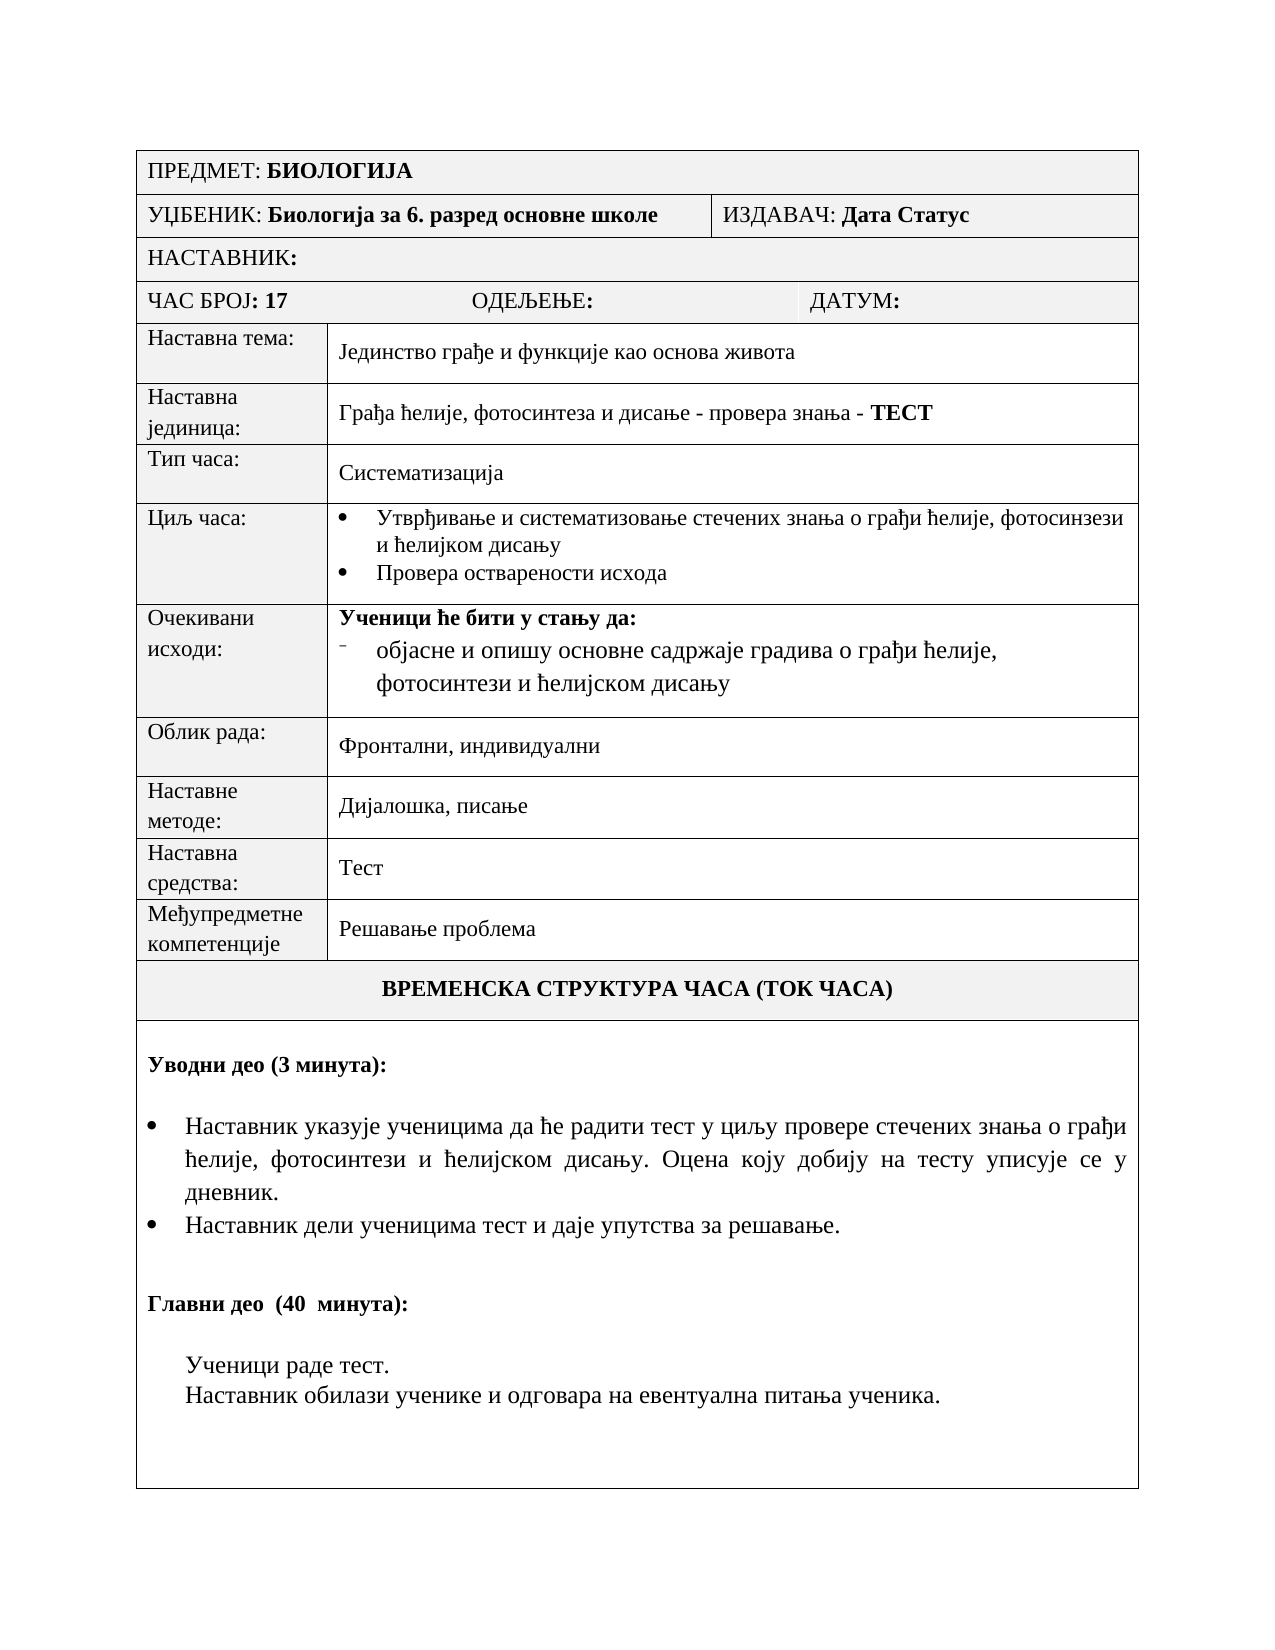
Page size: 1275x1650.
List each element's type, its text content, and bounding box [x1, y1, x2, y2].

table_cell Облик рада: [137, 718, 327, 776]
table_cell Дијалошка, писање [328, 777, 1138, 837]
table_cell Наставне методе: [137, 777, 327, 837]
table_cell ВРЕМЕНСКА СТРУКТУРА ЧАСА (ТОК ЧАСА) [137, 961, 1138, 1019]
table_cell УЏБЕНИК: Биологија за 6. разред основне школе [137, 195, 711, 237]
table_cell Утврђивање и систематизовање стечених знања о грађи ћелије, фотосинзези и ћелијком дисању Провера остварености исхода [328, 504, 1138, 603]
table_cell Наставна тема: [137, 324, 327, 382]
table_cell Тип часа: [137, 445, 327, 503]
table_cell Систематизација [328, 445, 1138, 503]
table_cell Тест [328, 839, 1138, 899]
table_cell ОДЕЉЕЊЕ: [460, 282, 798, 323]
table_cell ЧАС БРОЈ: 17 [137, 282, 460, 323]
table_cell Циљ часа: [137, 504, 327, 603]
table_header ПРЕДМЕТ: БИОЛОГИЈА [137, 151, 1138, 194]
table_cell Фронтални, индивидуални [328, 718, 1138, 776]
table_cell ДАТУМ: [799, 282, 1138, 323]
table_cell Ученици ће бити у стању да: објасне и опишу основне садржаје градива о грађи ћелије, фотосинтези и ћелијском дисању [328, 605, 1138, 717]
table_cell Решавање проблема [328, 900, 1138, 960]
table_cell Међупредметне компетенције [137, 900, 327, 960]
table_cell Јединство грађе и функције као основа живота [328, 324, 1138, 382]
table_cell Наставна јединица: [137, 384, 327, 444]
table_cell Грађа ћелије, фотосинтеза и дисање - провера знања - ТЕСТ [328, 384, 1138, 444]
table_cell Очекивани исходи: [137, 605, 327, 717]
table_cell НАСТАВНИК: [137, 238, 1138, 281]
table_cell Наставна средства: [137, 839, 327, 899]
table_cell ИЗДАВАЧ: Дата Статус [712, 195, 1138, 237]
